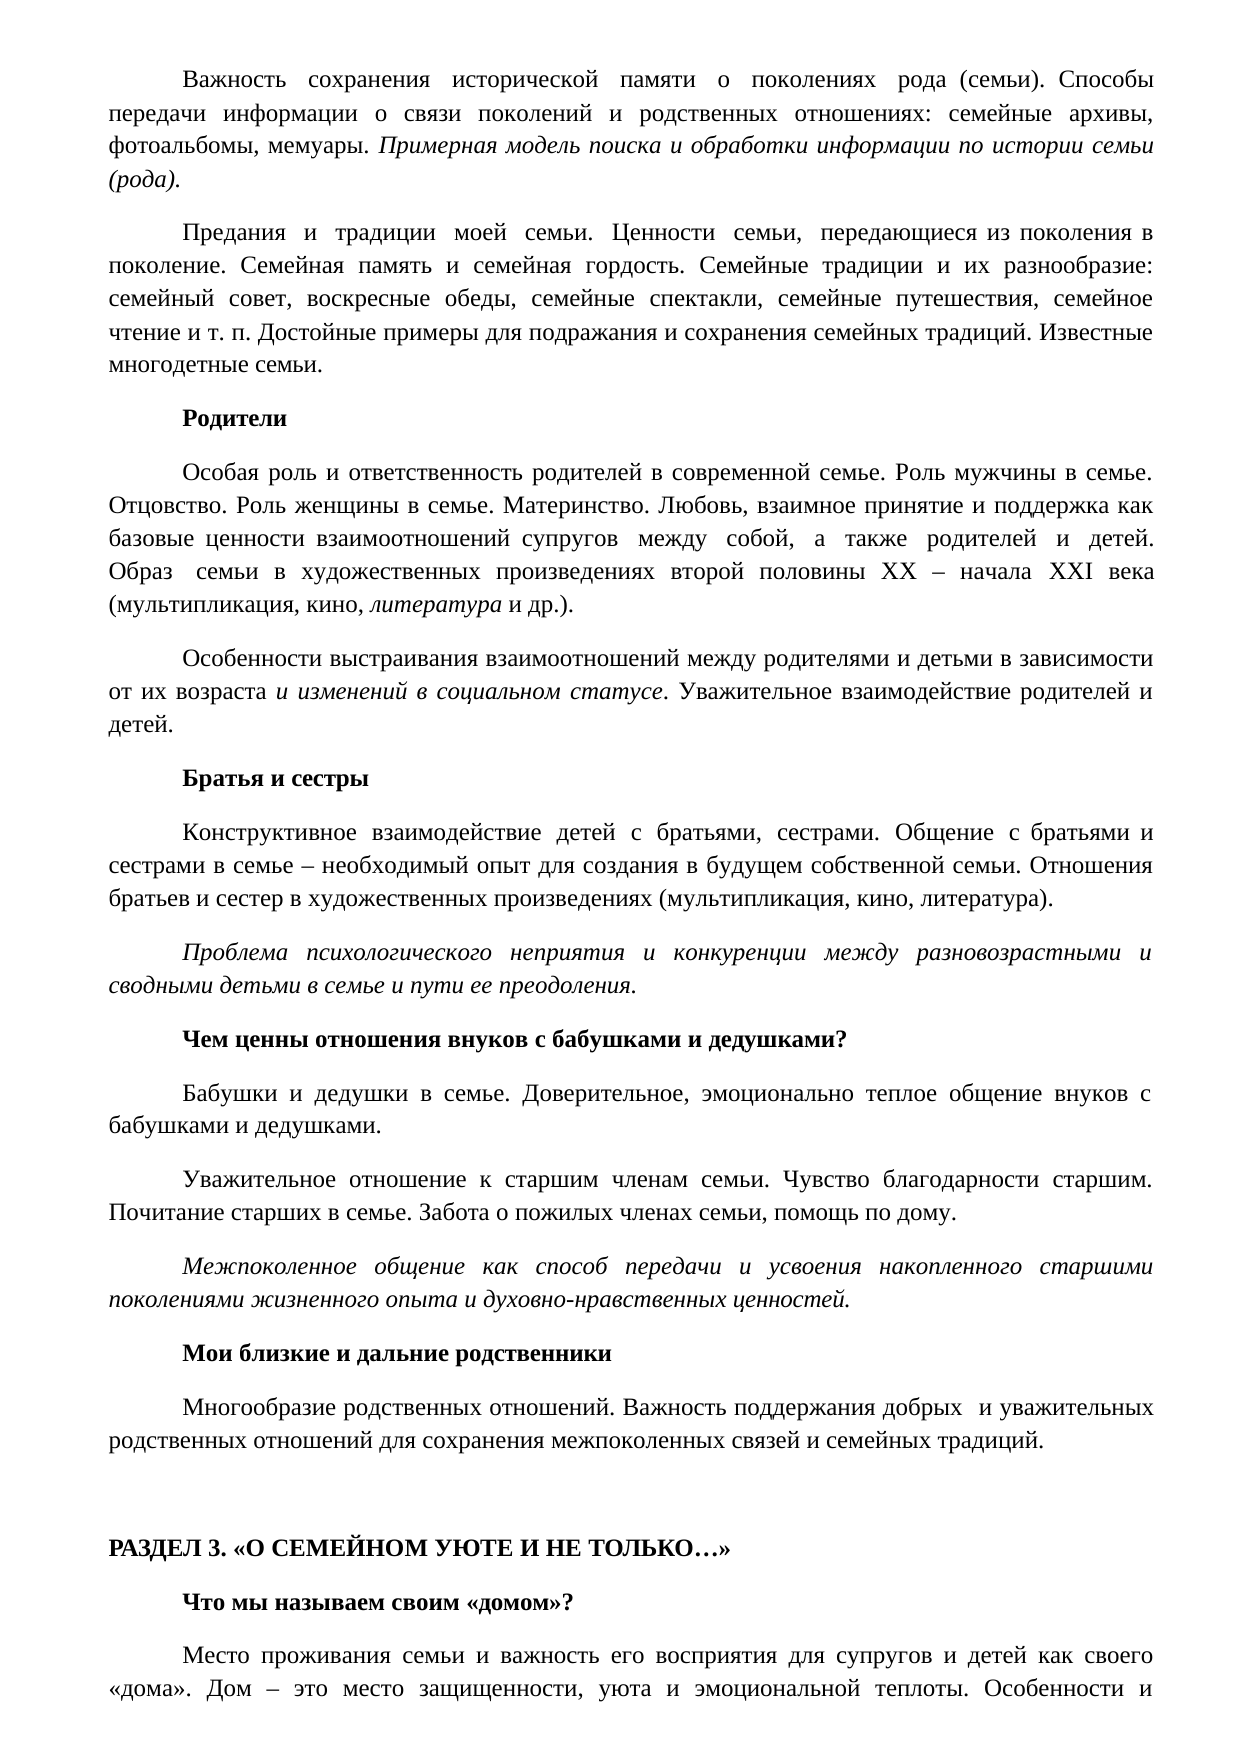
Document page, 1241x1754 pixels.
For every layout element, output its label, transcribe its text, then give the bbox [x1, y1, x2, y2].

text Чем ценны отношения внуков с бабушками и дедушками? [182, 1024, 1169, 1052]
text Конструктивное взаимодействие детей с братьями, сестрами. Общение с братьями и сестрами в семье – необходимый опыт для создания в будущем собственной семьи. Отношения братьев и сестер в художественных произведениях (мультипликация, кино, литература). [108, 817, 1154, 912]
text Мои близкие и дальние родственники [182, 1338, 1169, 1367]
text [108, 1641, 1153, 1702]
text Родители [182, 403, 1169, 432]
text Межпоколенное общение как способ передачи и усвоения накопленного старшими поколениями жизненного опыта и духовно-нравственных ценностей. [108, 1251, 1154, 1313]
text Уважительное отношение к старшим членам семьи. Чувство благодарности старшим. Почитание старших в семье. Забота о пожилых членах семьи, помощь по дому. [108, 1164, 1154, 1226]
text РАЗДЕЛ 3. «О СЕМЕЙНОМ УЮТЕ И НЕ ТОЛЬКО…» [108, 1533, 1169, 1562]
text Особенности выстраивания взаимоотношений между родителями и детьми в зависимости от их возраста и изменений в социальном статусе. Уважительное взаимодействие родителей и детей. [108, 643, 1153, 738]
text Бабушки и дедушки в семье. Доверительное, эмоционально теплое общение внуков с бабушками и дедушками. [108, 1078, 1152, 1139]
text Предания и традиции моей семьи. Ценности семьи, передающиеся из поколения в поколение. Семейная память и семейная гордость. Семейные традиции и их разнообразие: семейный совет, воскресные обеды, семейные спектакли, семейные путешествия, семейное чтение и т. п. Достойные примеры для подражания и сохранения семейных традиций. Известные многодетные семьи. [108, 217, 1154, 378]
text Братья и сестры [108, 763, 1153, 792]
text Что мы называем своим «домом»? [182, 1587, 1169, 1615]
text Проблема психологического неприятия и конкуренции между разновозрастными и сводными детьми в семье и пути ее преодоления. [108, 937, 1153, 999]
text Важность сохранения исторической памяти о поколениях рода (семьи). Способы передачи информации о связи поколений и родственных отношениях: семейные архивы, фотоальбомы, мемуары. Примерная модель поиска и обработки информации по истории семьи (рода). [108, 64, 1154, 192]
text Особая роль и ответственность родителей в современной семье. Роль мужчины в семье. Отцовство. Роль женщины в семье. Материнство. Любовь, взаимное принятие и поддержка как базовые ценности взаимоотношений супругов между собой, а также родителей и детей. Образ семьи в художественных произведениях второй половины ХХ – начала XXI века (мультипликация, кино, литература и др.). [108, 457, 1154, 618]
text Многообразие родственных отношений. Важность поддержания добрых и уважительных родственных отношений для сохранения межпоколенных связей и семейных традиций. [108, 1392, 1154, 1454]
